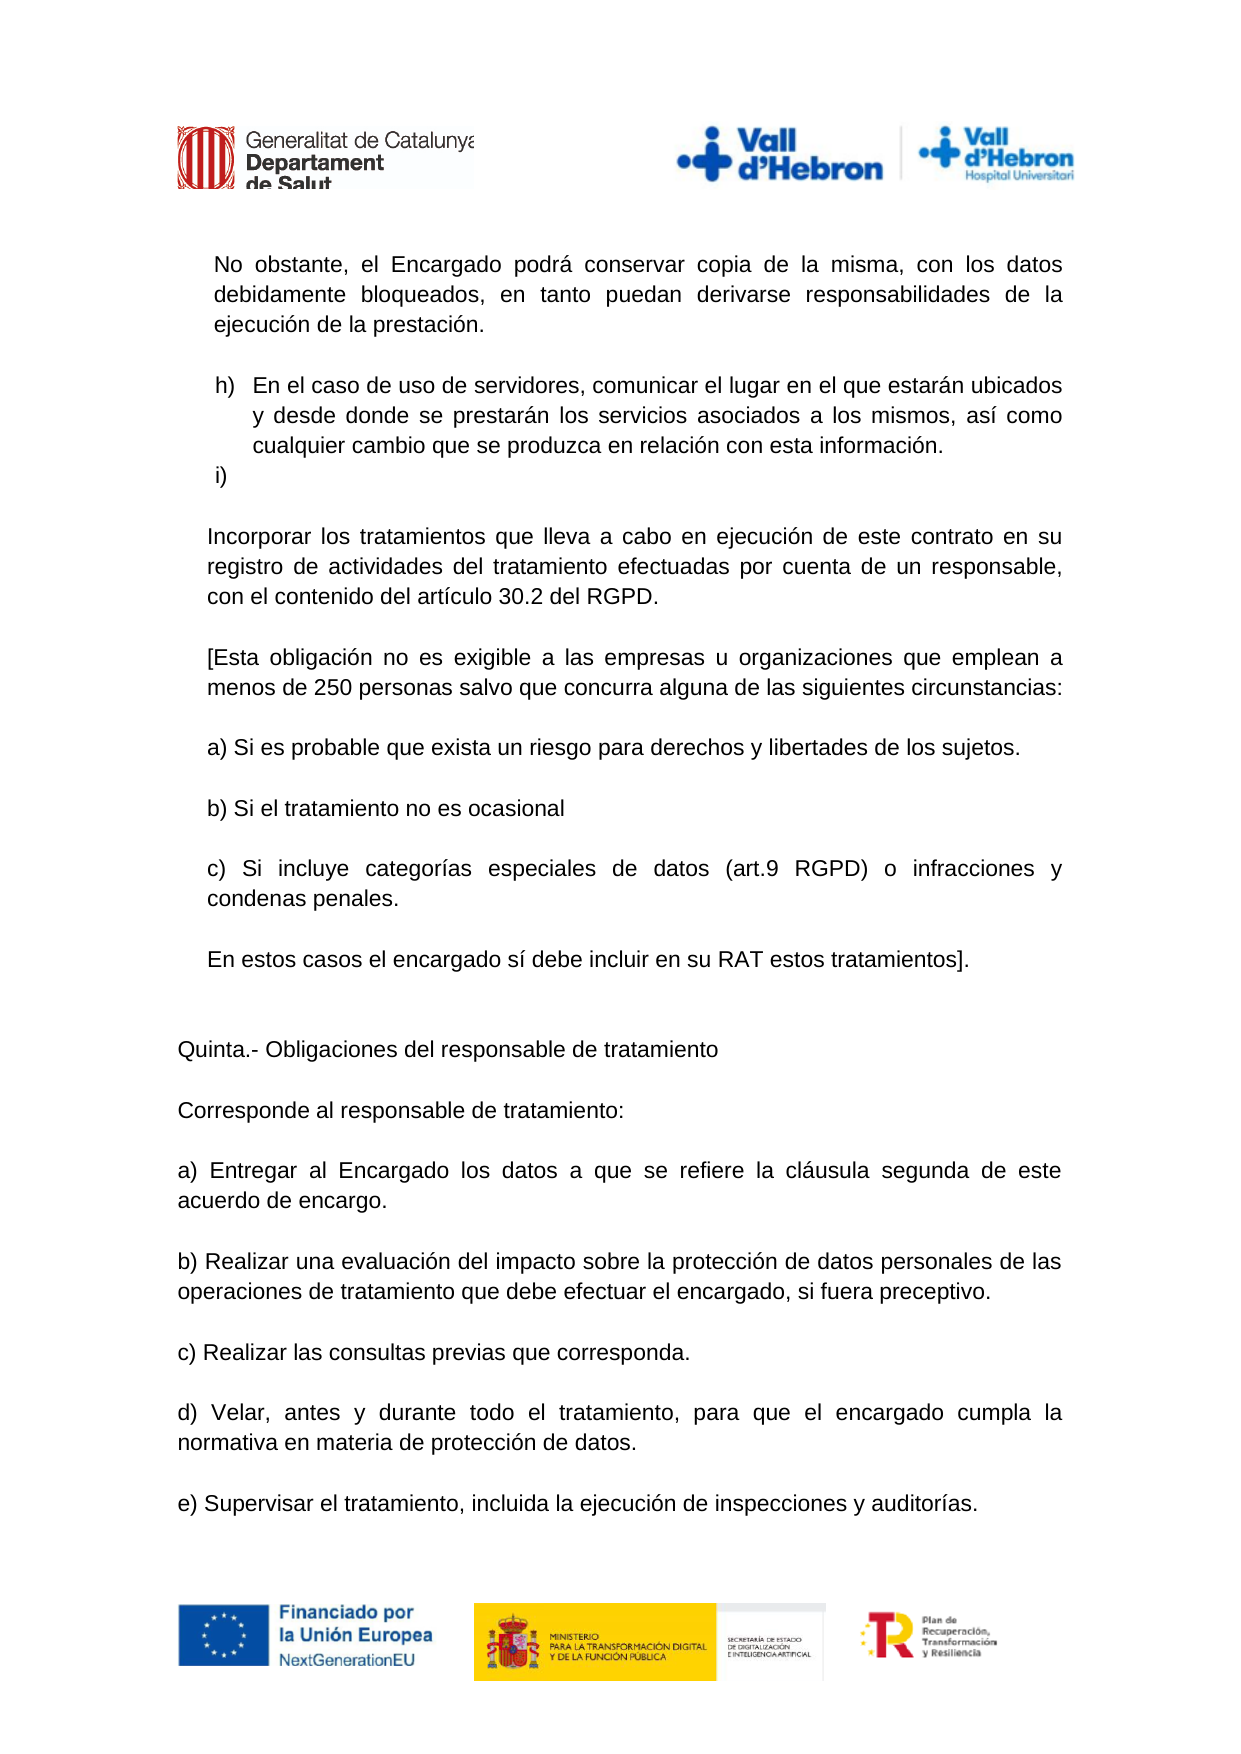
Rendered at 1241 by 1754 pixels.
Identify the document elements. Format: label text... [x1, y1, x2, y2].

text c) Si incluye categorías especiales de datos (art.9 RGPD) o infracciones y condenas penales. [207, 855, 1063, 912]
text b) Realizar una evaluación del impacto sobre la protección de datos personales de las operaciones de tratamiento que debe efectuar el encargado, si fuera preceptivo. [177, 1248, 1063, 1304]
text a) Si es probable que exista un riesgo para derechos y libertades de los sujetos. [207, 734, 1063, 761]
picture [177, 1603, 1063, 1681]
picture [663, 121, 1095, 190]
picture [177, 126, 474, 189]
text d) Velar, antes y durante todo el tratamiento, para que el encargado cumpla la normativa en materia de protección de datos. [177, 1399, 1063, 1456]
text No obstante, el Encargado podrá conservar copia de la misma, con los datos debidamente bloqueados, en tanto puedan derivarse responsabilidades de la ejecución de la prestación. [213, 251, 1063, 338]
text En estos casos el encargado sí debe incluir en su RAT estos tratamientos]. [207, 946, 1063, 972]
text e) Supervisar el tratamiento, incluida la ejecución de inspecciones y auditorías. [177, 1489, 1063, 1516]
text Incorporar los tratamientos que lleva a cabo en ejecución de este contrato en su registro de actividades del tratamiento efectuadas por cuenta de un responsable, con el contenido del artículo 30.2 del RGPD. [207, 523, 1063, 610]
text [Esta obligación no es exigible a las empresas u organizaciones que emplean a menos de 250 personas salvo que concurra alguna de las siguientes circunstancias: [207, 644, 1063, 700]
list En el caso de uso de servidores, comunicar el lugar en el que estarán ubicados y desde donde se prestarán los servicios asociados a los mismos, así como cualquier cambio que se produzca en relación con esta información. [215, 372, 1063, 459]
text a) Entregar al Encargado los datos a que se refiere la cláusula segunda de este acuerdo de encargo. [177, 1157, 1063, 1214]
text b) Si el tratamiento no es ocasional [207, 795, 1063, 821]
text Corresponde al responsable de tratamiento: [177, 1097, 1063, 1123]
text Quinta.- Obligaciones del responsable de tratamiento [177, 1036, 1063, 1063]
text c) Realizar las consultas previas que corresponda. [177, 1338, 1063, 1365]
